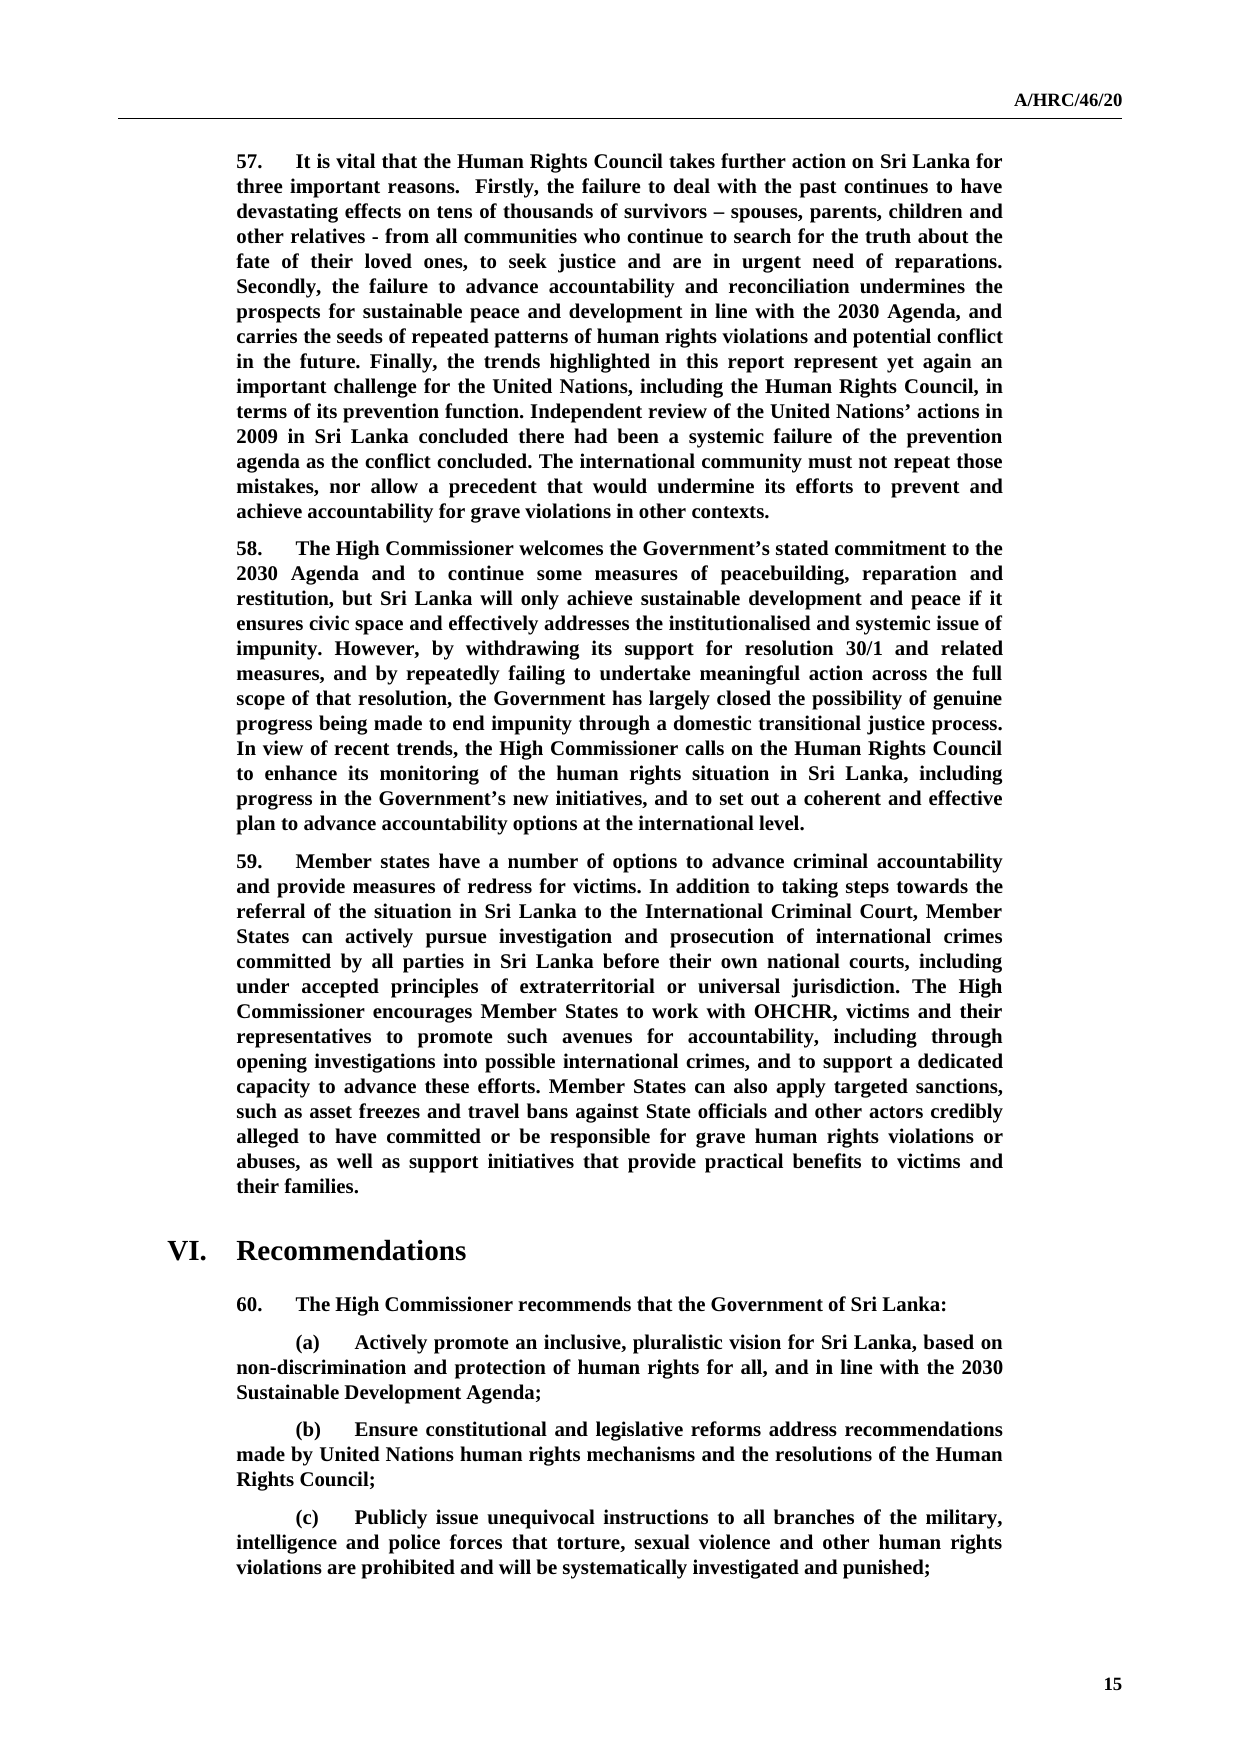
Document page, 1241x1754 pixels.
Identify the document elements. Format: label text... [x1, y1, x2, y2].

text VI. Recommendations [118, 1235, 1004, 1266]
text (a) Actively promote an inclusive, pluralistic vision for Sri Lanka, based on non-discrimination and protection of human rights for all, and in line with the 2030 Sustainable Development Agenda; [236, 1329, 1004, 1404]
text 58. The High Commissioner welcomes the Government’s stated commitment to the 2030 Agenda and to continue some measures of peacebuilding, reparation and restitution, but Sri Lanka will only achieve sustainable development and peace if it ensures civic space and effectively addresses the institutionalised and systemic issue of impunity. However, by withdrawing its support for resolution 30/1 and related measures, and by repeatedly failing to undertake meaningful action across the full scope of that resolution, the Government has largely closed the possibility of genuine progress being made to end impunity through a domestic transitional justice process. In view of recent trends, the High Commissioner calls on the Human Rights Council to enhance its monitoring of the human rights situation in Sri Lanka, including progress in the Government’s new initiatives, and to set out a coherent and effective plan to advance accountability options at the international level. [236, 535, 1004, 835]
text 60. The High Commissioner recommends that the Government of Sri Lanka: [236, 1291, 1004, 1316]
text 59. Member states have a number of options to advance criminal accountability and provide measures of redress for victims. In addition to taking steps towards the referral of the situation in Sri Lanka to the International Criminal Court, Member States can actively pursue investigation and prosecution of international crimes committed by all parties in Sri Lanka before their own national courts, including under accepted principles of extraterritorial or universal jurisdiction. The High Commissioner encourages Member States to work with OHCHR, victims and their representatives to promote such avenues for accountability, including through opening investigations into possible international crimes, and to support a dedicated capacity to advance these efforts. Member States can also apply targeted sanctions, such as asset freezes and travel bans against State officials and other actors credibly alleged to have committed or be responsible for grave human rights violations or abuses, as well as support initiatives that provide practical benefits to victims and their families. [236, 848, 1004, 1198]
text (c) Publicly issue unequivocal instructions to all branches of the military, intelligence and police forces that torture, sexual violence and other human rights violations are prohibited and will be systematically investigated and punished; [236, 1504, 1004, 1579]
text (b) Ensure constitutional and legislative reforms address recommendations made by United Nations human rights mechanisms and the resolutions of the Human Rights Council; [236, 1416, 1004, 1491]
text 57. It is vital that the Human Rights Council takes further action on Sri Lanka for three important reasons. Firstly, the failure to deal with the past continues to have devastating effects on tens of thousands of survivors – spouses, parents, children and other relatives - from all communities who continue to search for the truth about the fate of their loved ones, to seek justice and are in urgent need of reparations. Secondly, the failure to advance accountability and reconciliation undermines the prospects for sustainable peace and development in line with the 2030 Agenda, and carries the seeds of repeated patterns of human rights violations and potential conflict in the future. Finally, the trends highlighted in this report represent yet again an important challenge for the United Nations, including the Human Rights Council, in terms of its prevention function. Independent review of the United Nations’ actions in 2009 in Sri Lanka concluded there had been a systemic failure of the prevention agenda as the conflict concluded. The international community must not repeat those mistakes, nor allow a precedent that would undermine its efforts to prevent and achieve accountability for grave violations in other contexts. [236, 148, 1004, 523]
